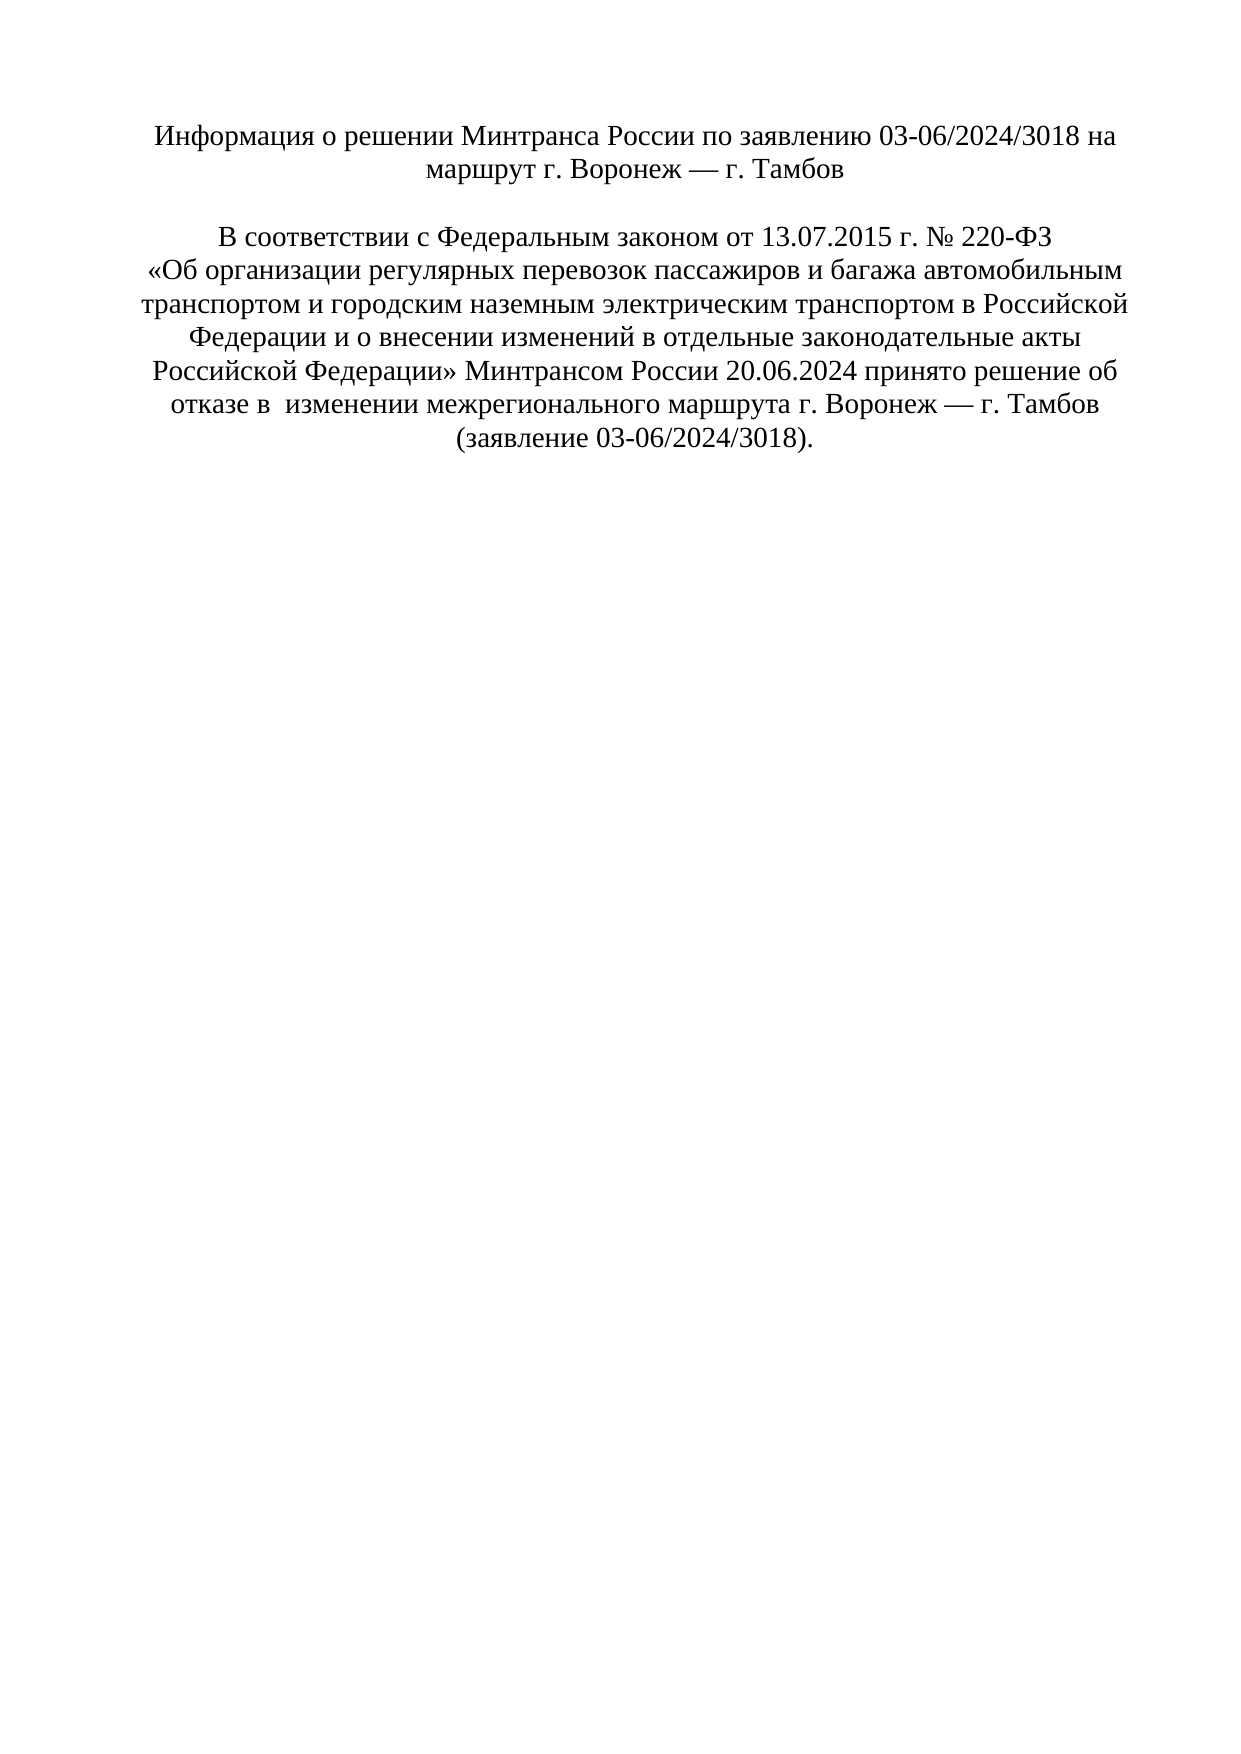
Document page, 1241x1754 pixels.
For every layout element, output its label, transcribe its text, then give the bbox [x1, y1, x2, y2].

text Информация о решении Минтранса России по заявлению 03-06/2024/3018 на маршрут г. Воронеж — г. Тамбов [118, 118, 1152, 185]
text В соответствии с Федеральным законом от 13.07.2015 г. № 220-ФЗ «Об организации регулярных перевозок пассажиров и багажа автомобильным транспортом и городским наземным электрическим транспортом в Российской Федерации и о внесении изменений в отдельные законодательные акты Российской Федерации» Минтрансом России 20.06.2024 принято решение об отказе в изменении межрегионального маршрута г. Воронеж — г. Тамбов (заявление 03-06/2024/3018). [118, 219, 1152, 453]
